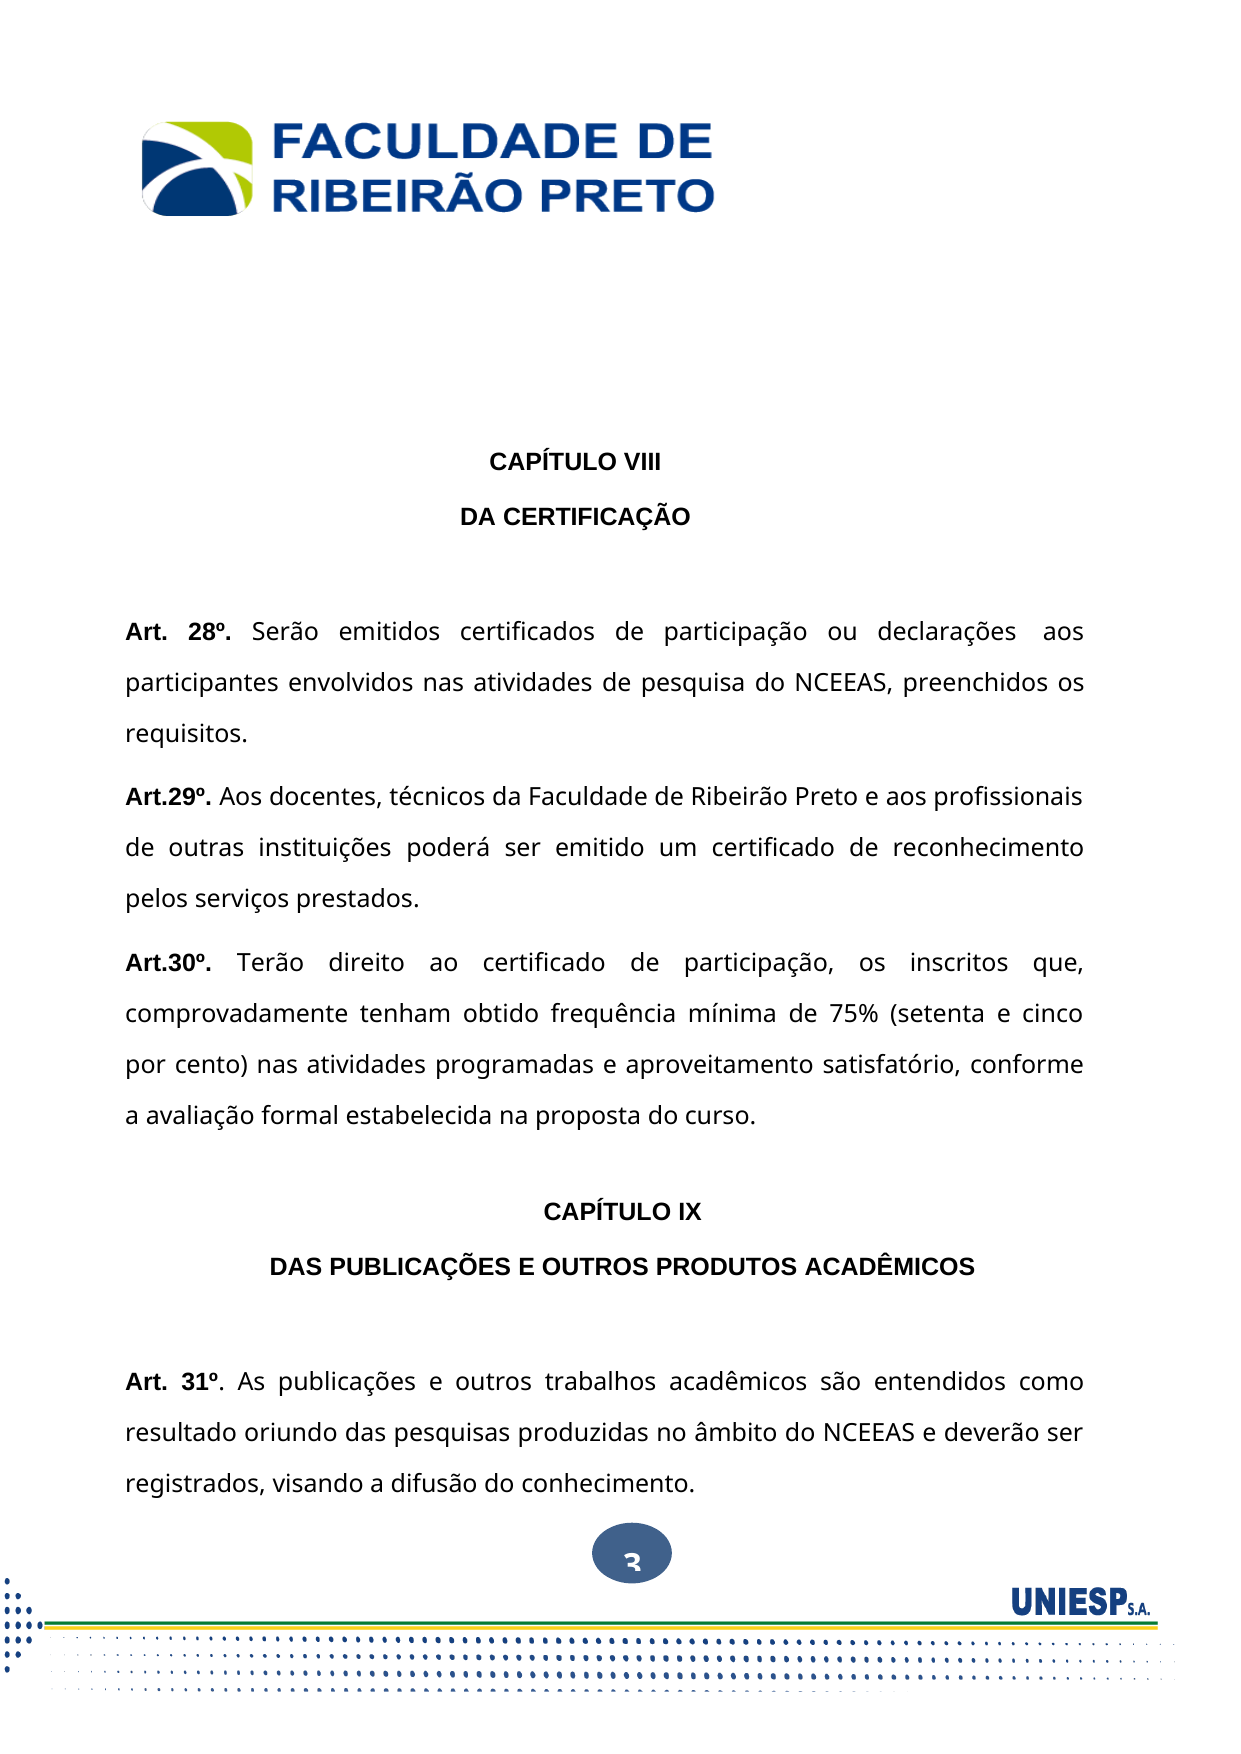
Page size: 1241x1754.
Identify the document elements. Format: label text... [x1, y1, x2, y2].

text Art. 28º. Serão emitidos certificados de participação ou declarações aos participantes envolvidos nas atividades de pesquisa do NCEEAS, preenchidos os requisitos. [125, 613, 1084, 749]
subtitle DA CERTIFICAÇÃO [420, 502, 730, 531]
text Art. 31º. As publicações e outros trabalhos acadêmicos são entendidos como resultado oriundo das pesquisas produzidas no âmbito do NCEEAS e deverão ser registrados, visando a difusão do conhecimento. [125, 1364, 1084, 1500]
text Art.30º. Terão direito ao certificado de participação, os inscritos que, comprovadamente tenham obtido frequência mínima de 75% (setenta e cinco por cento) nas atividades programadas e aproveitamento satisfatório, conforme a avaliação formal estabelecida na proposta do curso. [125, 944, 1084, 1132]
subtitle CAPÍTULO IX [161, 1196, 1084, 1225]
picture [0, 1522, 1181, 1692]
text DAS PUBLICAÇÕES E OUTROS PRODUTOS ACADÊMICOS [160, 1252, 1084, 1281]
text Art.29º. Aos docentes, técnicos da Faculdade de Ribeirão Preto e aos profissionais de outras instituições poderá ser emitido um certificado de reconhecimento pelos serviços prestados. [125, 779, 1084, 915]
subtitle CAPÍTULO VIII [420, 446, 730, 475]
picture [125, 59, 729, 274]
